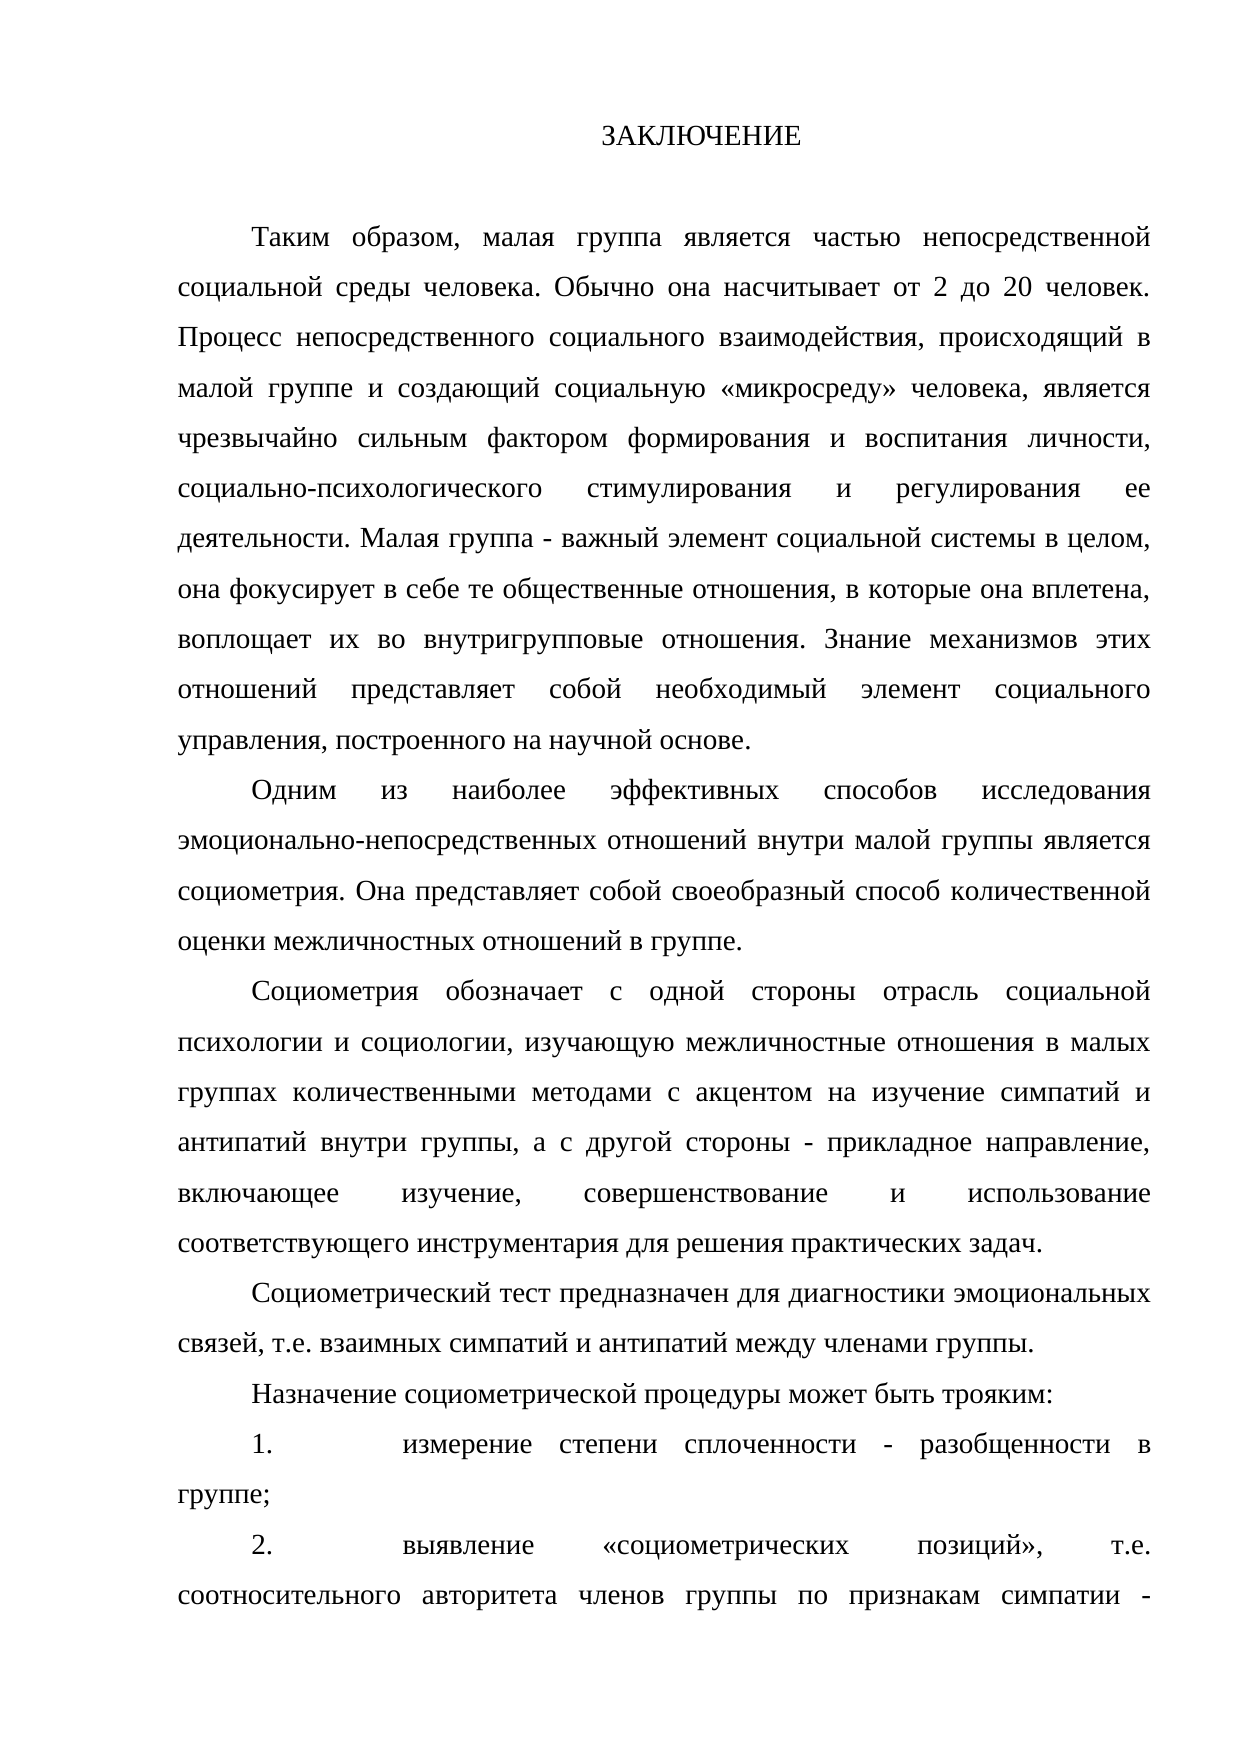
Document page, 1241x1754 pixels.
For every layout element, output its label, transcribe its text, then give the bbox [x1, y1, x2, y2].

text Социометрический тест предназначен для диагностики эмоциональных связей, т.е. взаимных симпатий и антипатий между членами группы. [177, 1275, 1152, 1359]
text Назначение социометрической процедуры может быть трояким: [177, 1376, 1152, 1409]
text Одним из наиболее эффективных способов исследования эмоционально-непосредственных отношений внутри малой группы является социометрия. Она представляет собой своеобразный способ количественной оценки межличностных отношений в группе. [177, 772, 1152, 957]
subtitle Заключение [177, 118, 1152, 152]
list измерение степени сплоченности - разобщенности в группе; [177, 1426, 1152, 1510]
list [177, 1527, 1152, 1611]
text Таким образом, малая группа является частью непосредственной социальной среды человека. Обычно она насчитывает от 2 до 20 человек. Процесс непосредственного социального взаимодействия, происходящий в малой группе и создающий социальную «микросреду» человека, является чрезвычайно сильным фактором формирования и воспитания личности, социально-психологического стимулирования и регулирования ее деятельности. Малая группа - важный элемент социальной системы в целом, она фокусирует в себе те общественные отношения, в которые она вплетена, воплощает их во внутригрупповые отношения. Знание механизмов этих отношений представляет собой необходимый элемент социального управления, построенного на научной основе. [177, 219, 1152, 755]
text Социометрия обозначает с одной стороны отрасль социальной психологии и социологии, изучающую межличностные отношения в малых группах количественными методами с акцентом на изучение симпатий и антипатий внутри группы, а с другой стороны - прикладное направление, включающее изучение, совершенствование и использование соответствующего инструментария для решения практических задач. [177, 973, 1152, 1258]
